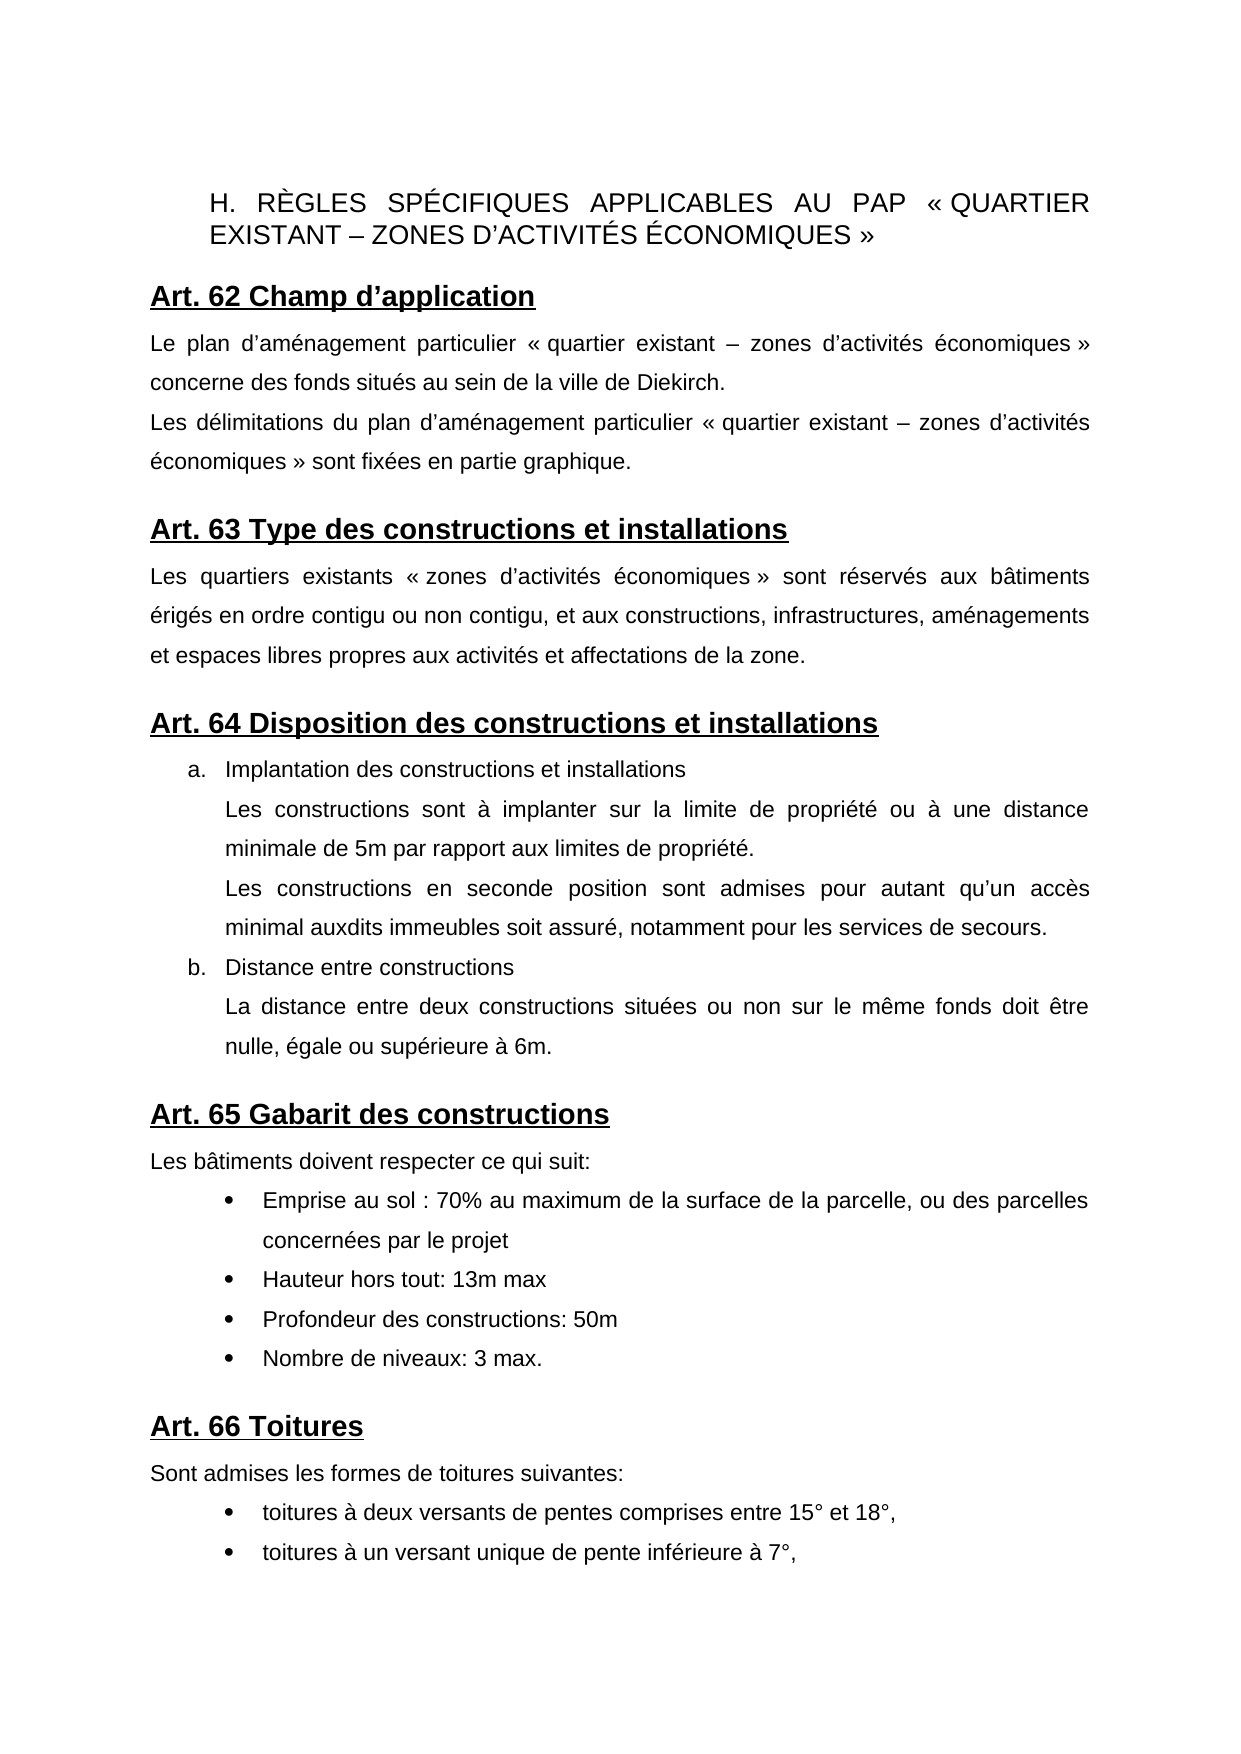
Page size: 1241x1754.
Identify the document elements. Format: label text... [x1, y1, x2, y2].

list toitures à un versant unique de pente inférieure à 7°, [225, 1539, 1090, 1565]
list toitures à deux versants de pentes comprises entre 15° et 18°, [225, 1499, 1090, 1526]
text Les bâtiments doivent respecter ce qui suit: [150, 1148, 1090, 1174]
text Le plan d’aménagement particulier « quartier existant – zones d’activités économiques » concerne des fonds situés au sein de la ville de Diekirch. [150, 329, 1090, 395]
text Les constructions en seconde position sont admises pour autant qu’un accès minimal auxdits immeubles soit assuré, notamment pour les services de secours. [225, 875, 1090, 941]
text La distance entre deux constructions situées ou non sur le même fonds doit être nulle, égale ou supérieure à 6m. [225, 993, 1090, 1059]
text Sont admises les formes de toitures suivantes: [150, 1460, 1090, 1486]
list Emprise au sol : 70% au maximum de la surface de la parcelle, ou des parcelles concernées par le projet [225, 1187, 1090, 1253]
list Implantation des constructions et installations [187, 756, 1090, 783]
subtitle Art. 66 Toitures [150, 1409, 1090, 1443]
subtitle Art. 62 Champ d’application [150, 279, 1090, 313]
list Nombre de niveaux: 3 max. [225, 1345, 1090, 1371]
title H. Règles spécifiques applicables au PAP « quartier existant – zones d’activités économiques » [209, 187, 1090, 250]
subtitle Art. 65 Gabarit des constructions [150, 1097, 1090, 1131]
text Les constructions sont à implanter sur la limite de propriété ou à une distance minimale de 5m par rapport aux limites de propriété. [225, 796, 1090, 862]
list Distance entre constructions [187, 954, 1090, 980]
list Profondeur des constructions: 50m [225, 1306, 1090, 1332]
text Les quartiers existants « zones d’activités économiques » sont réservés aux bâtiments érigés en ordre contigu ou non contigu, et aux constructions, infrastructures, aménagements et espaces libres propres aux activités et affectations de la zone. [150, 563, 1090, 668]
list Hauteur hors tout: 13m max [225, 1266, 1090, 1292]
subtitle Art. 64 Disposition des constructions et installations [150, 706, 1090, 740]
text Les délimitations du plan d’aménagement particulier « quartier existant – zones d’activités économiques » sont fixées en partie graphique. [150, 408, 1090, 474]
subtitle Art. 63 Type des constructions et installations [150, 512, 1090, 546]
